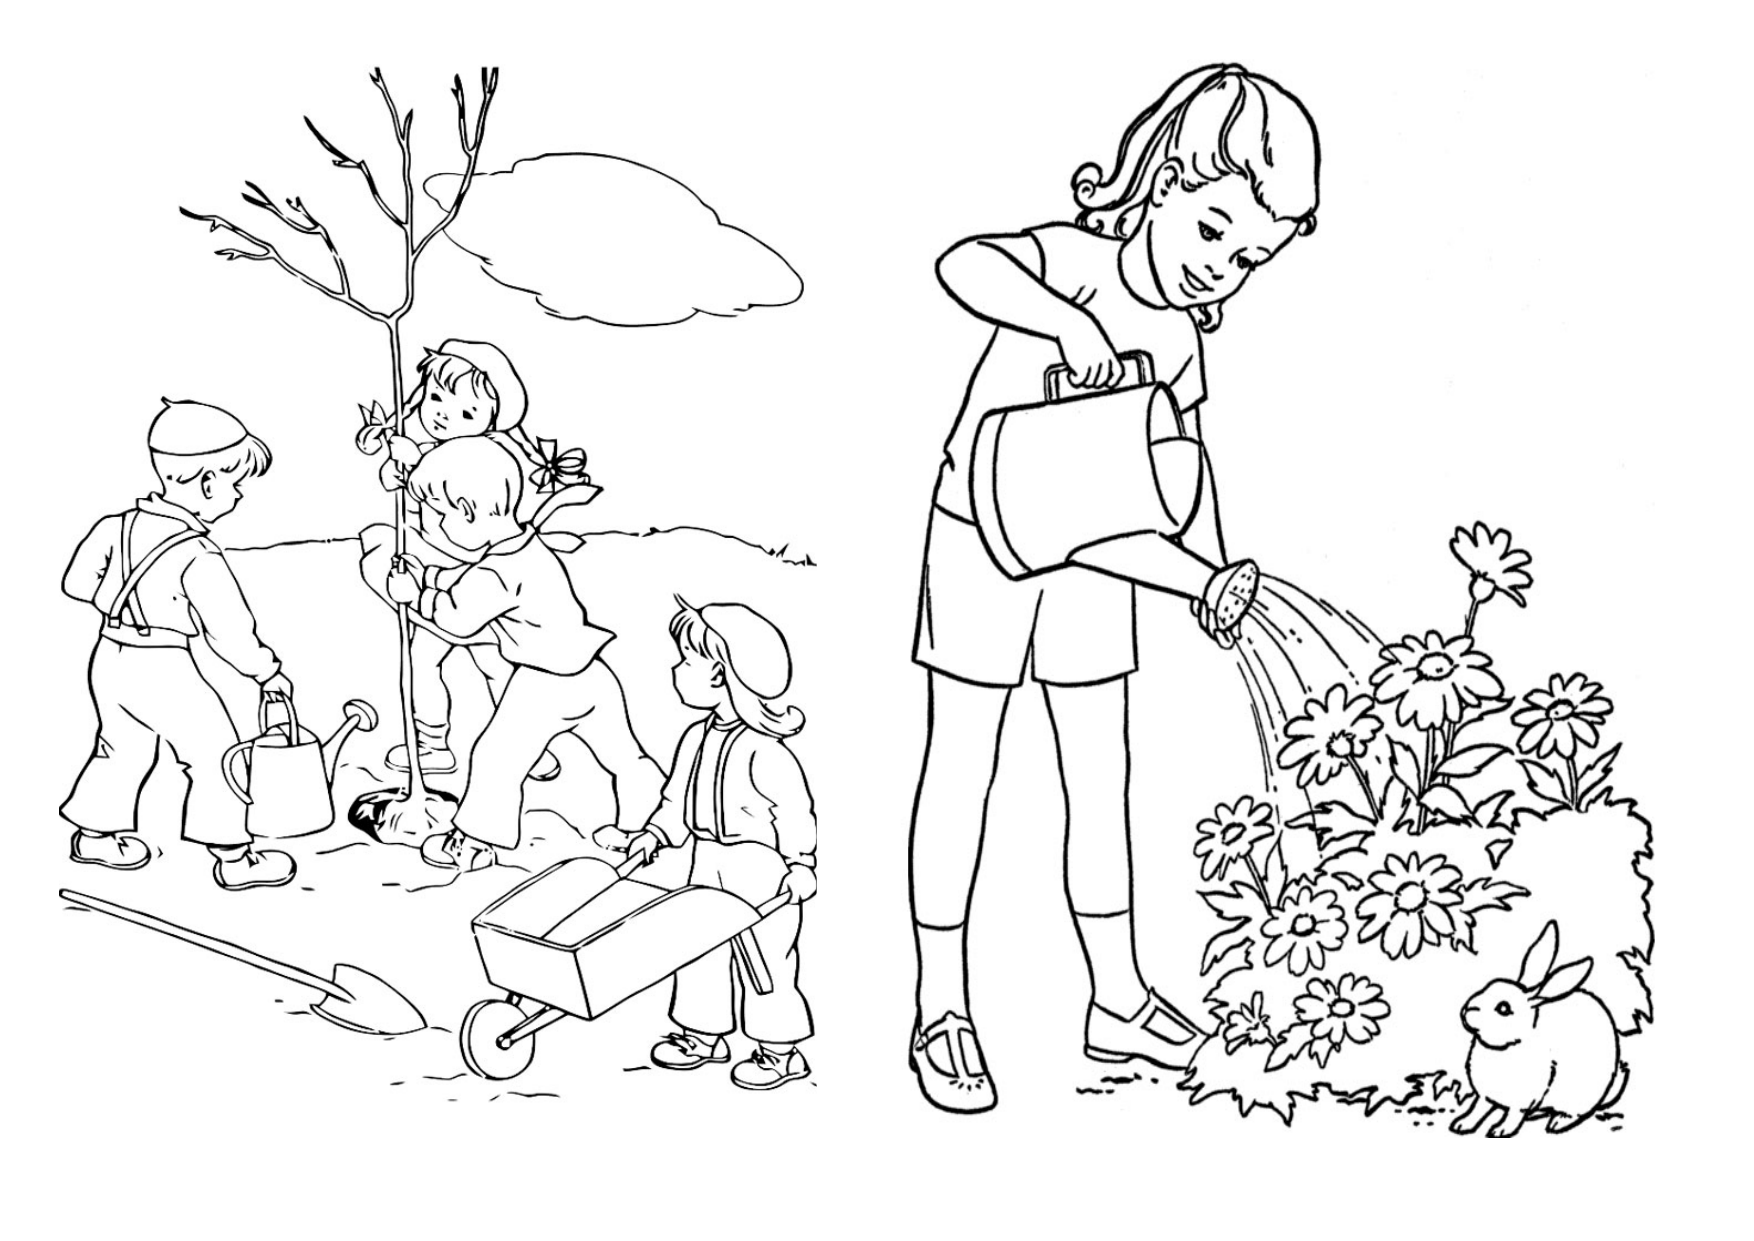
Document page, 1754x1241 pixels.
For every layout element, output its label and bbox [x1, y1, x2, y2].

picture [59, 59, 817, 1138]
picture [882, 59, 1681, 1138]
